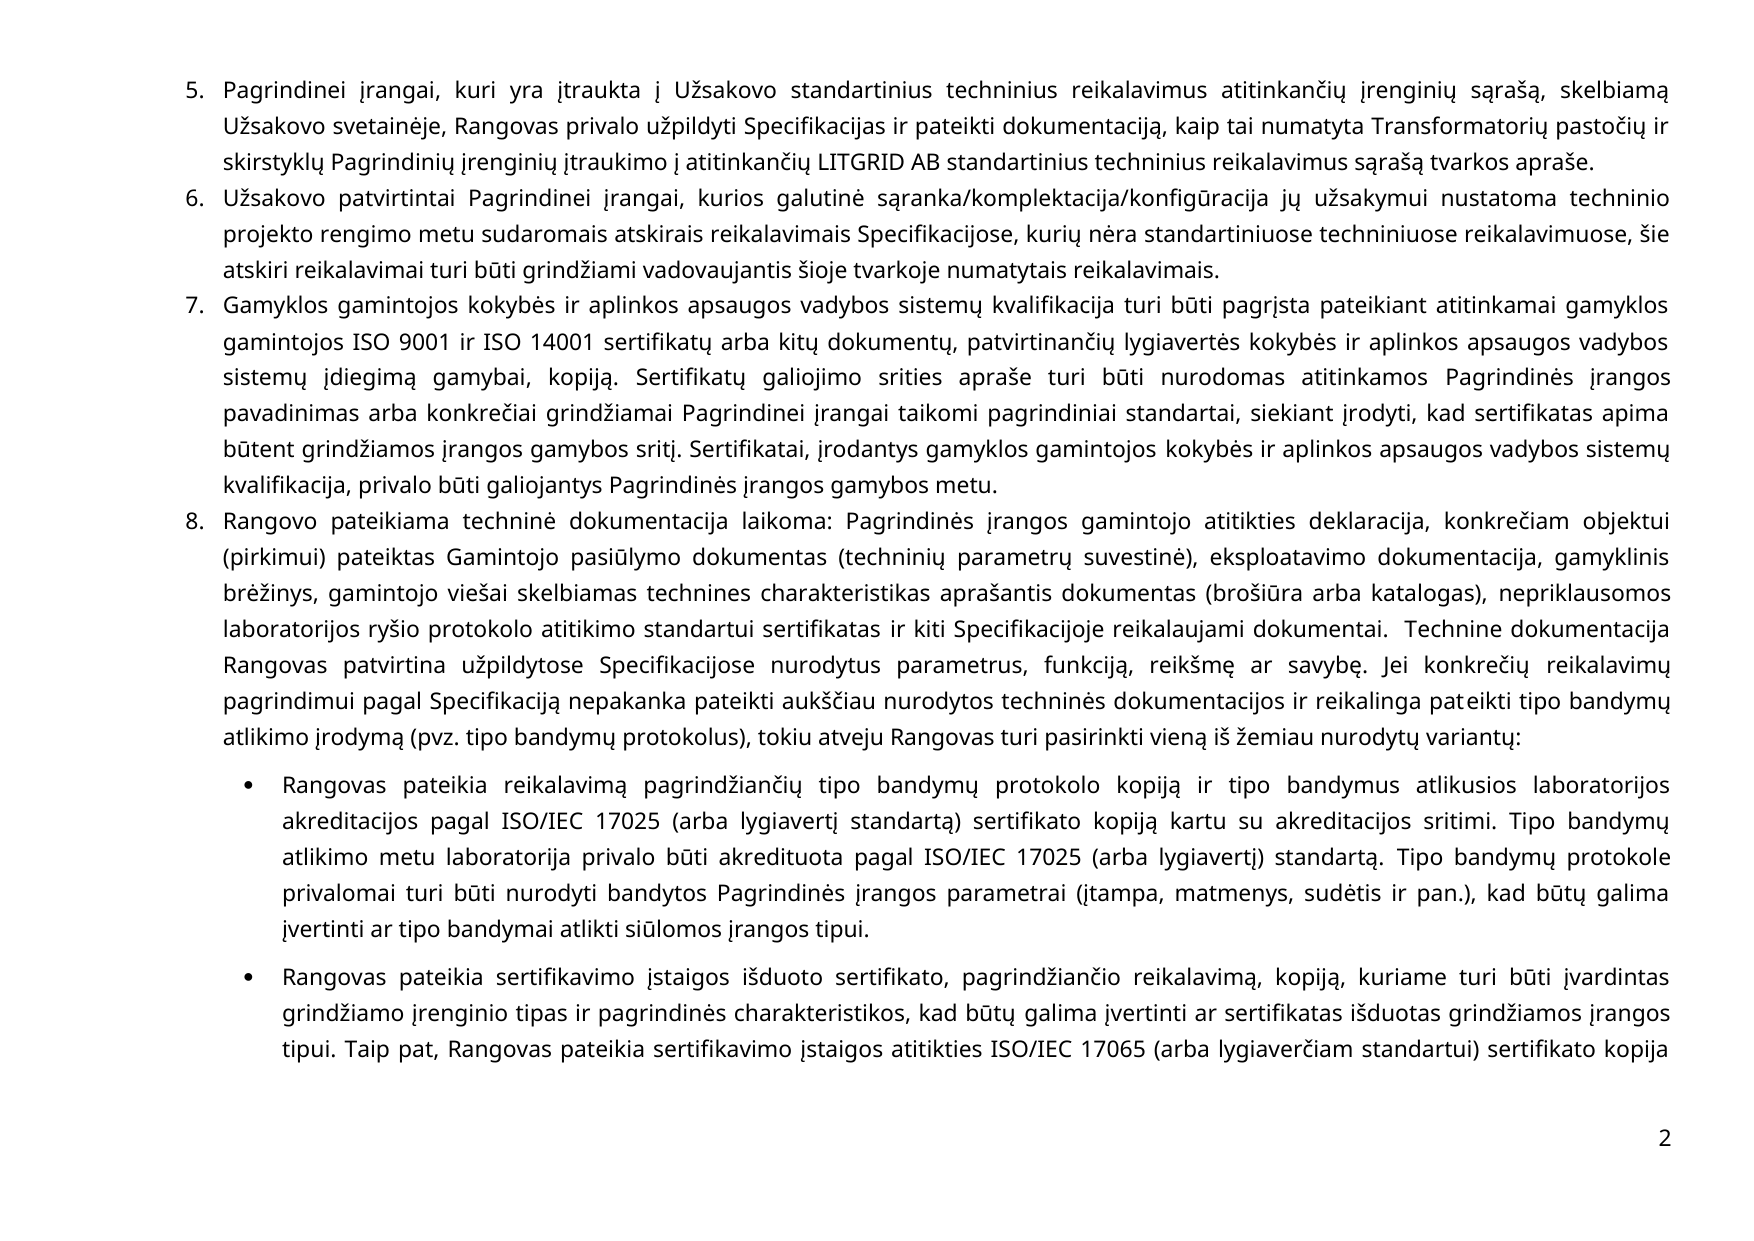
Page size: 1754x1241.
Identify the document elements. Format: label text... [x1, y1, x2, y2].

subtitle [244, 961, 1671, 1064]
subtitle Rangovas pateikia reikalavimą pagrindžiančių tipo bandymų protokolo kopiją ir tipo bandymus atlikusios laboratorijos akreditacijos pagal ISO/IEC 17025 (arba lygiavertį standartą) sertifikato kopiją kartu su akreditacijos sritimi. Tipo bandymų atlikimo metu laboratorija privalo būti akredituota pagal ISO/IEC 17025 (arba lygiavertį) standartą. Tipo bandymų protokole privalomai turi būti nurodyti bandytos Pagrindinės įrangos parametrai (įtampa, matmenys, sudėtis ir pan.), kad būtų galima įvertinti ar tipo bandymai atlikti siūlomos įrangos tipui. [244, 769, 1671, 944]
list Rangovo pateikiama techninė dokumentacija laikoma: Pagrindinės įrangos gamintojo atitikties deklaracija, konkrečiam objektui (pirkimui) pateiktas Gamintojo pasiūlymo dokumentas (techninių parametrų suvestinė), eksploatavimo dokumentacija, gamyklinis brėžinys, gamintojo viešai skelbiamas technines charakteristikas aprašantis dokumentas (brošiūra arba katalogas), nepriklausomos laboratorijos ryšio protokolo atitikimo standartui sertifikatas ir kiti Specifikacijoje reikalaujami dokumentai. Technine dokumentacija Rangovas patvirtina užpildytose Specifikacijose nurodytus parametrus, funkciją, reikšmę ar savybę. Jei konkrečių reikalavimų pagrindimui pagal Specifikaciją nepakanka pateikti aukščiau nurodytos techninės dokumentacijos ir reikalinga pateikti tipo bandymų atlikimo įrodymą (pvz. tipo bandymų protokolus), tokiu atveju Rangovas turi pasirinkti vieną iš žemiau nurodytų variantų: [185, 505, 1671, 752]
list Užsakovo patvirtintai Pagrindinei įrangai, kurios galutinė sąranka/komplektacija/konfigūracija jų užsakymui nustatoma techninio projekto rengimo metu sudaromais atskirais reikalavimais Specifikacijose, kurių nėra standartiniuose techniniuose reikalavimuose, šie atskiri reikalavimai turi būti grindžiami vadovaujantis šioje tvarkoje numatytais reikalavimais. [185, 182, 1671, 285]
list Pagrindinei įrangai, kuri yra įtraukta į Užsakovo standartinius techninius reikalavimus atitinkančių įrenginių sąrašą, skelbiamą Užsakovo svetainėje, Rangovas privalo užpildyti Specifikacijas ir pateikti dokumentaciją, kaip tai numatyta Transformatorių pastočių ir skirstyklų Pagrindinių įrenginių įtraukimo į atitinkančių LITGRID AB standartinius techninius reikalavimus sąrašą tvarkos apraše. [185, 74, 1671, 177]
list Gamyklos gamintojos kokybės ir aplinkos apsaugos vadybos sistemų kvalifikacija turi būti pagrįsta pateikiant atitinkamai gamyklos gamintojos ISO 9001 ir ISO 14001 sertifikatų arba kitų dokumentų, patvirtinančių lygiavertės kokybės ir aplinkos apsaugos vadybos sistemų įdiegimą gamybai, kopiją. Sertifikatų galiojimo srities apraše turi būti nurodomas atitinkamos Pagrindinės įrangos pavadinimas arba konkrečiai grindžiamai Pagrindinei įrangai taikomi pagrindiniai standartai, siekiant įrodyti, kad sertifikatas apima būtent grindžiamos įrangos gamybos sritį. Sertifikatai, įrodantys gamyklos gamintojos kokybės ir aplinkos apsaugos vadybos sistemų kvalifikacija, privalo būti galiojantys Pagrindinės įrangos gamybos metu. [185, 289, 1671, 500]
